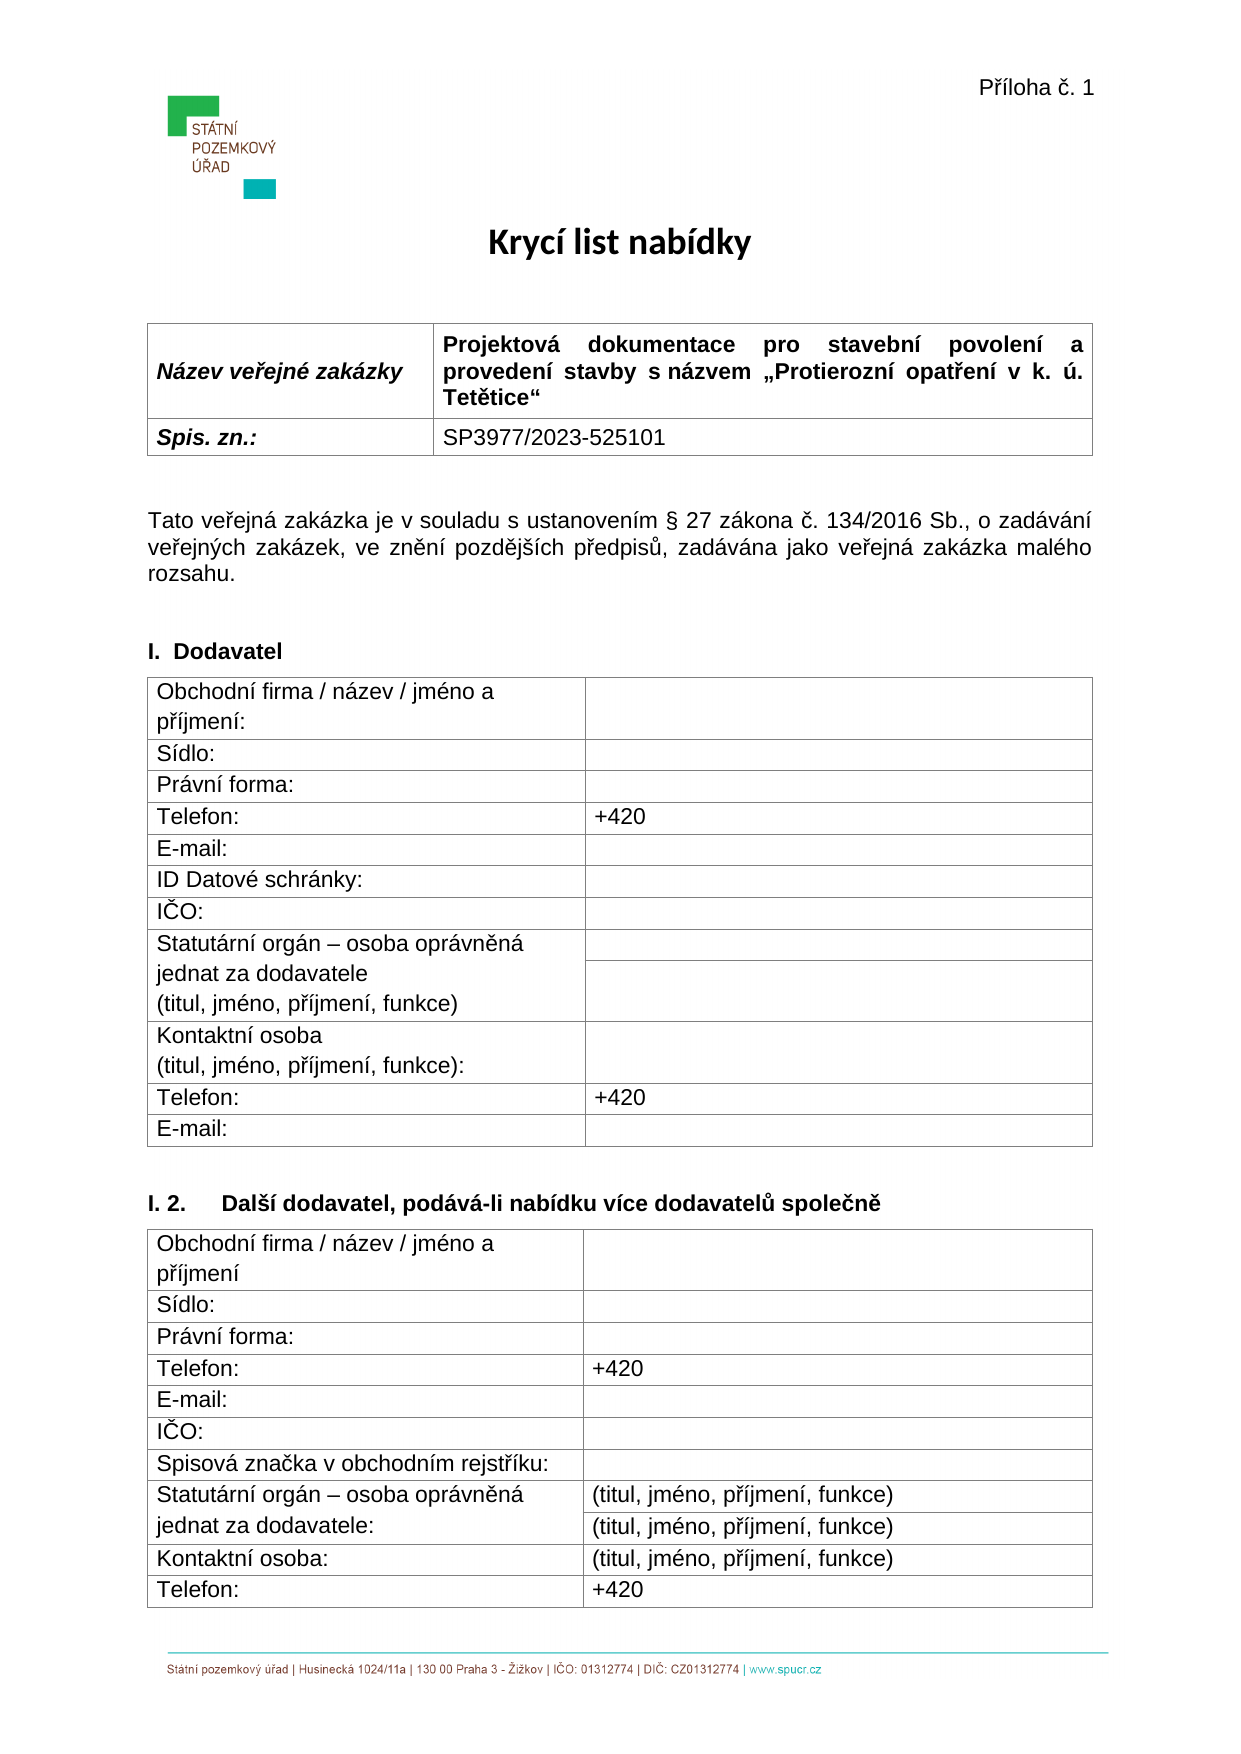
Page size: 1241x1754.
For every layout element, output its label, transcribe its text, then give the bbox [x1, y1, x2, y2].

table_cell [586, 1115, 1092, 1146]
table_cell Spis. zn.: [148, 419, 433, 455]
table_cell [586, 866, 1092, 897]
table_cell Právní forma: [148, 1323, 583, 1354]
table_cell Statutární orgán – osoba oprávněná jednat za dodavatele (titul, jméno, příjmení, funkce) [148, 930, 585, 1021]
table_cell Právní forma: [148, 771, 585, 802]
table_cell +420 [586, 803, 1092, 834]
table_header [586, 678, 1092, 739]
table_cell Sídlo: [148, 740, 585, 770]
table_cell [586, 740, 1092, 770]
table_cell E-mail: [148, 835, 585, 865]
table_cell [586, 835, 1092, 865]
picture [150, 69, 1129, 1679]
table_cell Statutární orgán – osoba oprávněná jednat za dodavatele: [148, 1481, 583, 1544]
table_cell Telefon: [148, 803, 585, 834]
table_cell SP3977/2023-525101 [434, 419, 1092, 455]
table_cell Telefon: [148, 1576, 583, 1607]
table_cell [584, 1386, 1092, 1417]
table_cell IČO: [148, 1418, 583, 1449]
table_cell +420 [584, 1576, 1092, 1607]
text Tato veřejná zakázka je v souladu s ustanovením § 27 zákona č. 134/2016 Sb., o zadávání veřejných zakázek, ve znění pozdějších předpisů, zadávána jako veřejná zakázka malého rozsahu. [148, 507, 1093, 587]
table_cell Sídlo: [148, 1291, 583, 1322]
table_cell Telefon: [148, 1084, 585, 1114]
table_cell (titul, jméno, příjmení, funkce) [584, 1481, 1092, 1512]
table_header [584, 1230, 1092, 1290]
table_cell [584, 1291, 1092, 1322]
table_cell [586, 930, 1092, 960]
table_cell [584, 1323, 1092, 1354]
table_header Projektová dokumentace pro stavební povolení a provedení stavby s názvem „Protierozní opatření v k. ú. Tetětice“ [434, 324, 1092, 417]
table_cell E-mail: [148, 1386, 583, 1417]
table_cell +420 [586, 1084, 1092, 1114]
table_cell Kontaktní osoba: [148, 1545, 583, 1575]
table_cell E-mail: [148, 1115, 585, 1146]
table_cell [584, 1450, 1092, 1480]
table_cell [586, 898, 1092, 929]
table_cell [584, 1418, 1092, 1449]
text Krycí list nabídky [148, 218, 1093, 263]
table_cell IČO: [148, 898, 585, 929]
table_cell (titul, jméno, příjmení, funkce) [584, 1545, 1092, 1575]
table_cell [586, 771, 1092, 802]
table_cell [586, 961, 1092, 1021]
table_header Obchodní firma / název / jméno a příjmení: [148, 678, 585, 739]
text I. Dodavatel [148, 638, 1093, 664]
table_cell +420 [584, 1355, 1092, 1385]
table_cell ID Datové schránky: [148, 866, 585, 897]
table_cell Kontaktní osoba (titul, jméno, příjmení, funkce): [148, 1022, 585, 1083]
table_cell (titul, jméno, příjmení, funkce) [584, 1513, 1092, 1544]
text I. 2. Další dodavatel, podává-li nabídku více dodavatelů společně [148, 1190, 1093, 1216]
table_header Obchodní firma / název / jméno a příjmení [148, 1230, 583, 1290]
table_cell [586, 1022, 1092, 1083]
table_header Název veřejné zakázky [148, 324, 433, 417]
table_cell Telefon: [148, 1355, 583, 1385]
table_cell Spisová značka v obchodním rejstříku: [148, 1450, 583, 1480]
